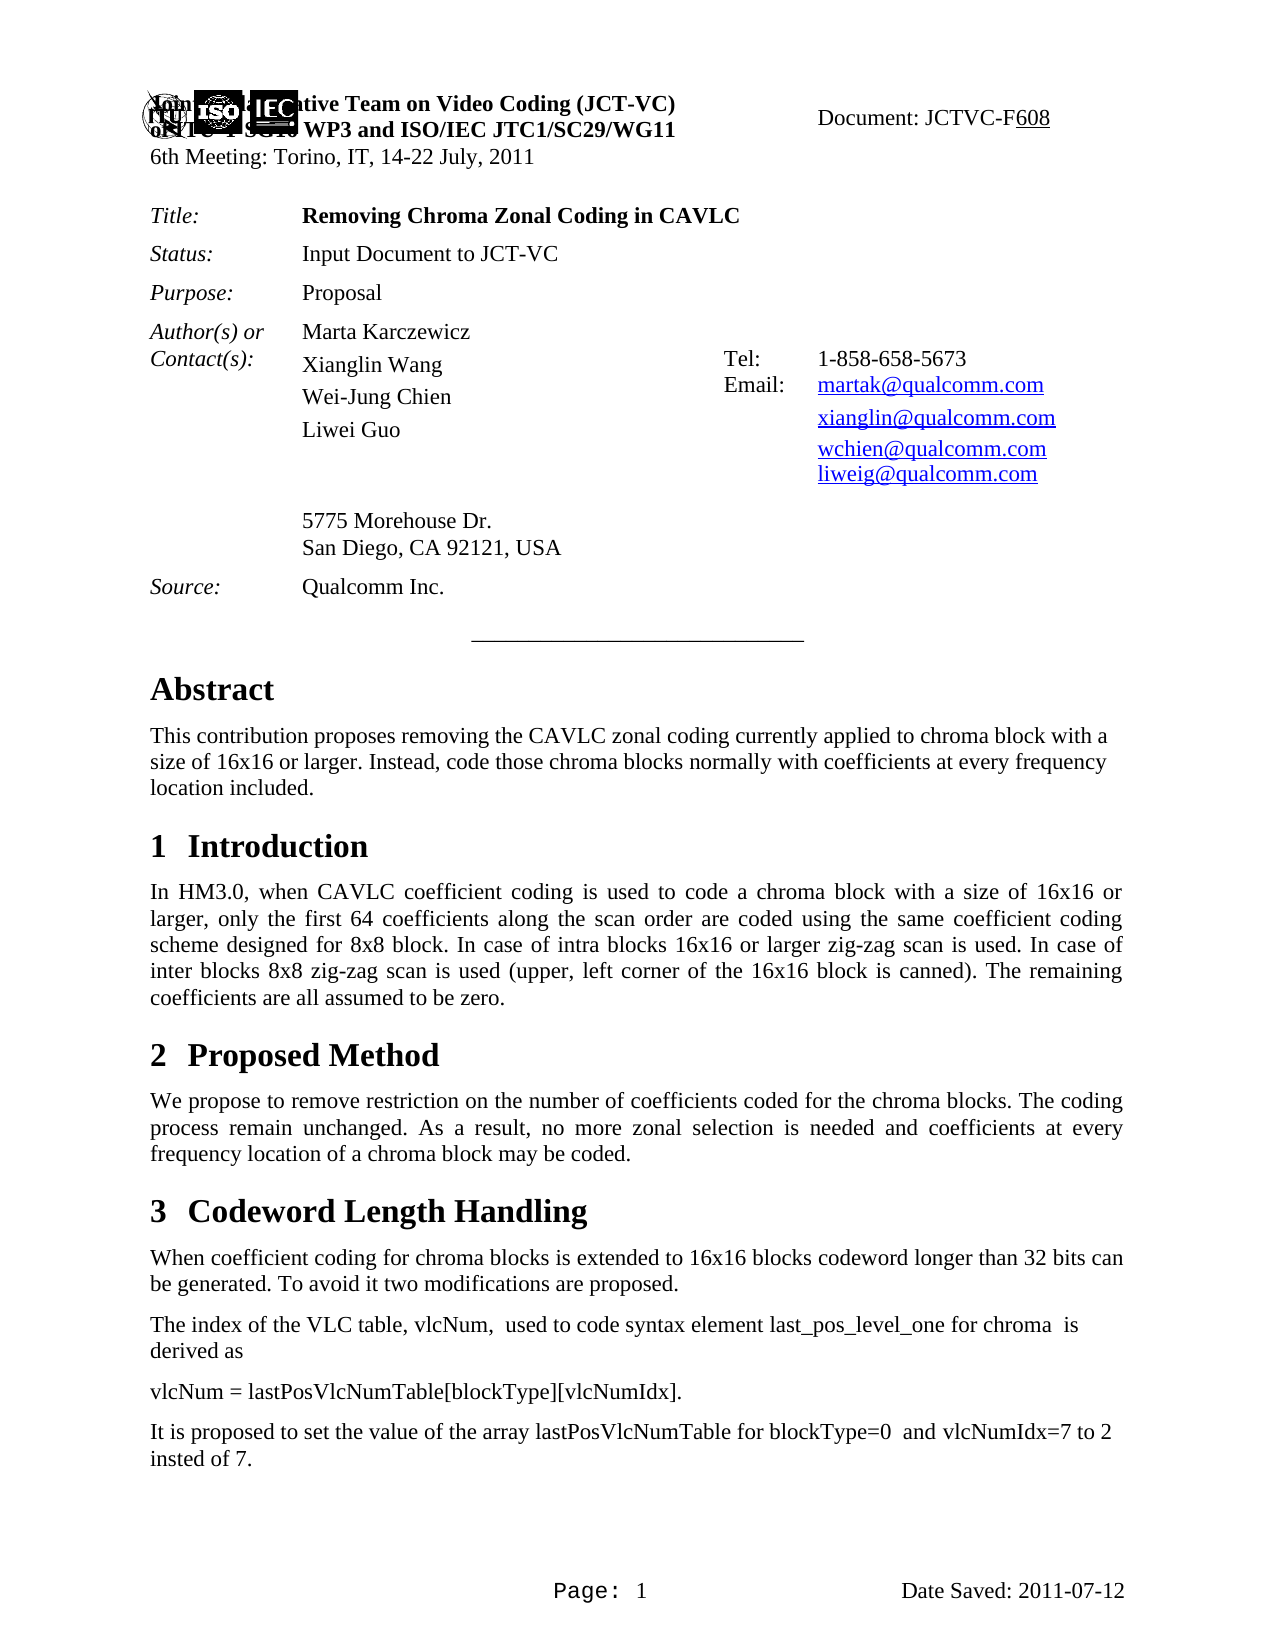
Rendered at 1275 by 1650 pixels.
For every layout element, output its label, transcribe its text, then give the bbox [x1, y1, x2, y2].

text When coefficient coding for chroma blocks is extended to 16x16 blocks codeword longer than 32 bits can be generated. To avoid it two modifications are proposed. [150, 1244, 1125, 1297]
text The index of the VLC table, vlcNum, used to code syntax element last_pos_level_one for chroma is derived as [150, 1311, 1125, 1364]
table_cell Status: [139, 234, 291, 273]
text This contribution proposes removing the CAVLC zonal coding currently applied to chroma block with a size of 16x16 or larger. Instead, code those chroma blocks normally with coefficients at every frequency location included. [150, 722, 1125, 801]
table_cell Qualcomm Inc. [291, 567, 1136, 605]
table_header Document: JCTVC-F608 [806, 90, 1136, 169]
text vlcNum = lastPosVlcNumTable[blockType][vlcNumIdx]. [150, 1378, 1125, 1404]
text _____________________________ [150, 618, 1125, 644]
table_cell 1-858-658-5673 martak@qualcomm.com xianglin@qualcomm.com wchien@qualcomm.com liweig@qualcomm.com [806, 312, 1136, 567]
table_header Title: [139, 195, 291, 234]
table_cell Input Document to JCT-VC [291, 234, 1136, 273]
subtitle Codeword Length Handling [150, 1192, 1125, 1230]
subtitle Abstract [150, 669, 1125, 708]
table_header Joint Collaborative Team on Video Coding (JCT-VC) of ITU-T SG16 WP3 and ISO/IEC JTC1/SC29/WG11 6th Meeting: Torino, IT, 14-22 July, 2011 [139, 90, 806, 169]
table_cell Purpose: [139, 273, 291, 312]
table_cell Author(s) or Contact(s): [139, 312, 291, 567]
picture [194, 90, 243, 134]
text We propose to remove restriction on the number of coefficients coded for the chroma blocks. The coding process remain unchanged. As a result, no more zonal selection is needed and coefficients at every frequency location of a chroma block may be coded. [150, 1088, 1125, 1167]
text It is proposed to set the value of the array lastPosVlcNumTable for blockType=0 and vlcNumIdx=7 to 2 insted of 7. [150, 1418, 1125, 1471]
subtitle Proposed Method [150, 1035, 1125, 1073]
table_cell Marta Karczewicz Xianglin Wang Wei-Jung Chien Liwei Guo 5775 Morehouse Dr. San Diego, CA 92121, USA [291, 312, 712, 567]
text In HM3.0, when CAVLC coefficient coding is used to code a chroma block with a size of 16x16 or larger, only the first 64 coefficients along the scan order are coded using the same coefficient coding scheme designed for 8x8 block. In case of intra blocks 16x16 or larger zig-zag scan is used. In case of inter blocks 8x8 zig-zag scan is used (upper, left corner of the 16x16 block is canned). The remaining coefficients are all assumed to be zero. [150, 878, 1125, 1010]
picture [250, 90, 299, 134]
table_header Removing Chroma Zonal Coding in CAVLC [291, 195, 1136, 234]
subtitle Introduction [150, 826, 1125, 864]
table_cell Proposal [291, 273, 1136, 312]
table_cell Tel: Email: [713, 312, 806, 567]
table_cell Source: [139, 567, 291, 605]
